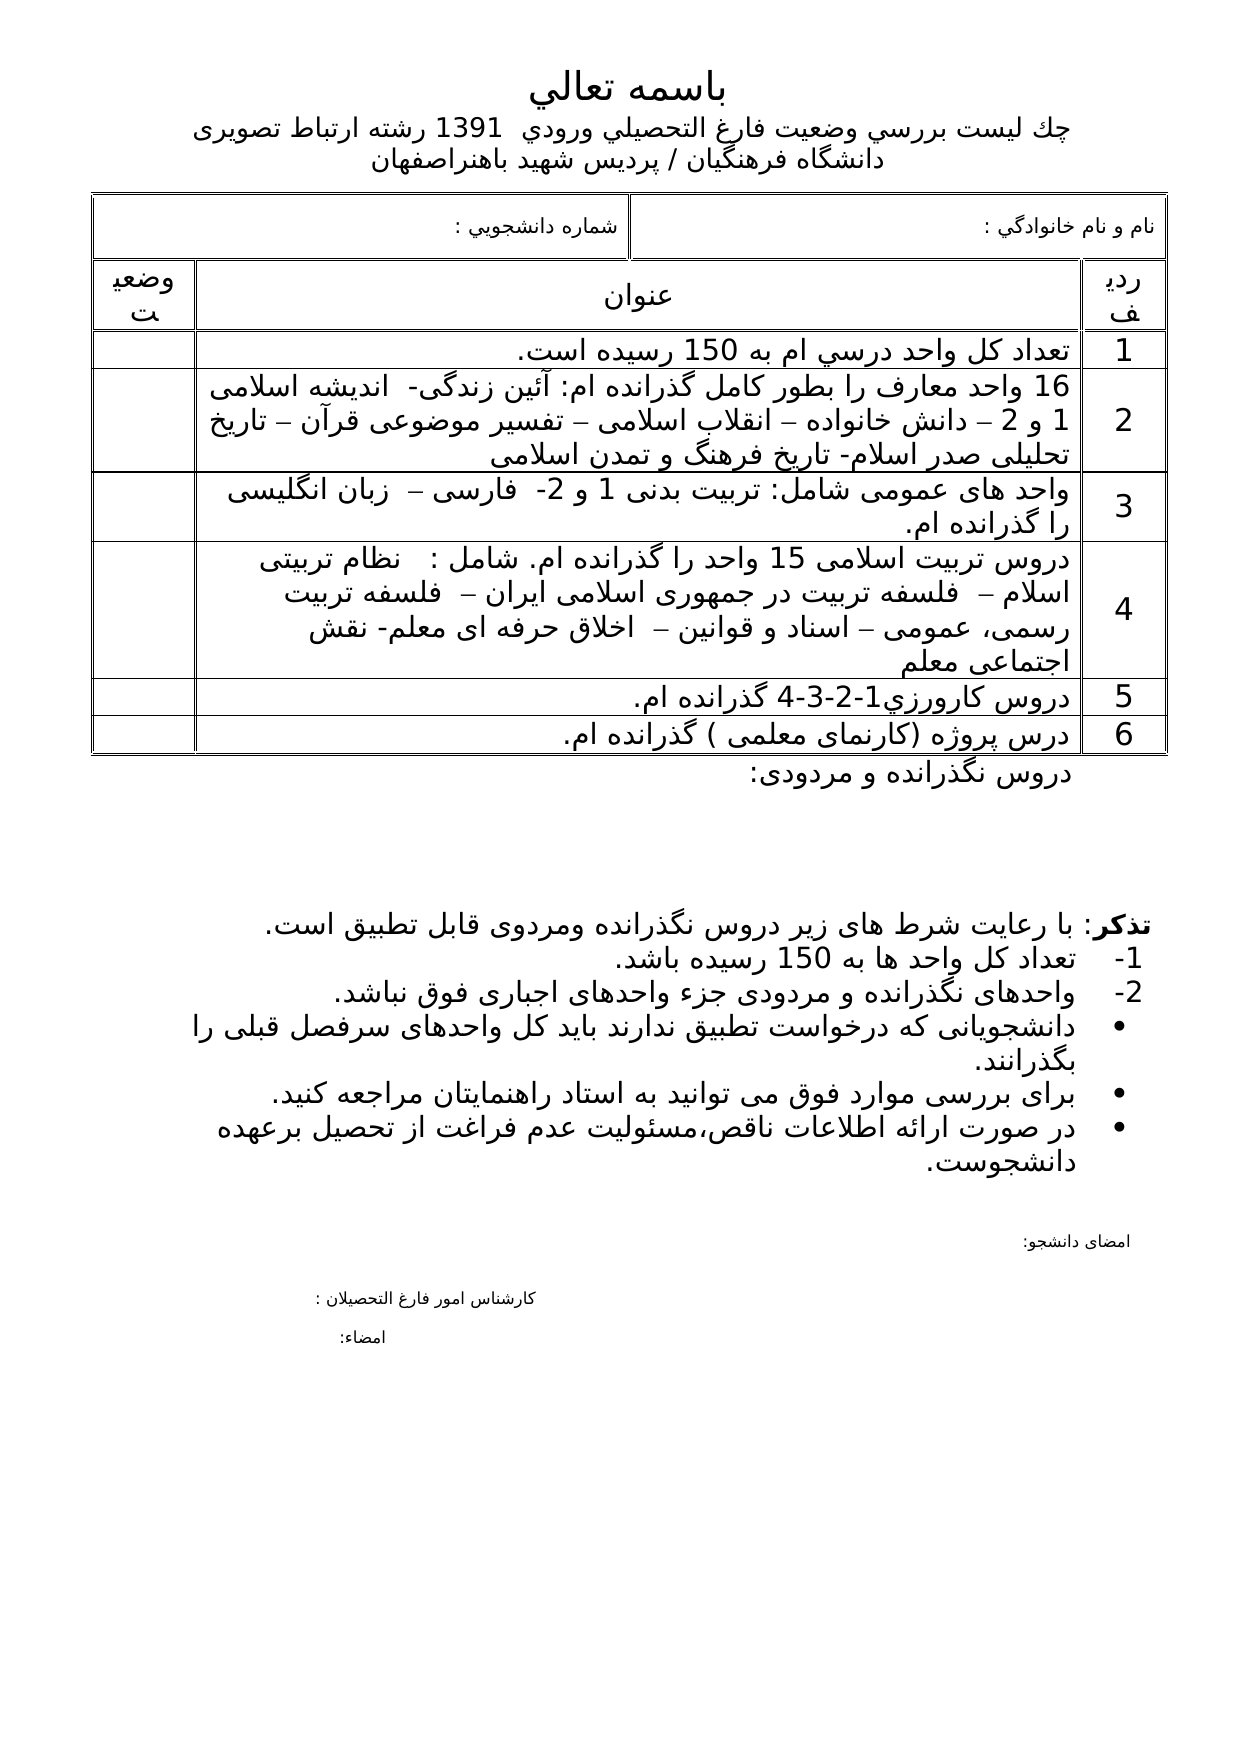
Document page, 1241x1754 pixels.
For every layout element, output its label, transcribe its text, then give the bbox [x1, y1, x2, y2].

title در صورت ارائه اطلاعات ناقص،مسئولیت عدم فراغت از تحصیل برعهده دانشجوست. [103, 1111, 1114, 1179]
title باسمه تعالي [103, 64, 1152, 110]
table_cell [92, 716, 196, 753]
table_cell دروس تربیت اسلامی 15 واحد را گذرانده ام. شامل : نظام تربیتی اسلام – فلسفه تربیت در جمهوری اسلامی ایران – فلسفه تربیت رسمی، عمومی – اسناد و قوانین – اخلاق حرفه ای معلم- نقش اجتماعی معلم [197, 542, 1080, 678]
table_cell 4 [1083, 542, 1165, 678]
table_cell 16 واحد معارف را بطور کامل گذرانده ام: آئین زندگی- اندیشه اسلامی 1 و 2 – دانش خانواده – انقلاب اسلامی – تفسیر موضوعی قرآن – تاریخ تحلیلی صدر اسلام- تاریخ فرهنگ و تمدن اسلامی [197, 369, 1080, 471]
title تعداد کل واحد ها به 150 رسیده باشد. [103, 941, 1114, 975]
table_cell تعداد كل واحد درسي ام به 150 رسيده است. [197, 329, 1080, 368]
title امضای دانشجو: [103, 1231, 1152, 1251]
table_cell واحد های عمومی شامل: تربیت بدنی 1 و 2- فارسی – زبان انگلیسی را گذرانده ام. [197, 473, 1080, 541]
title دانشگاه فرهنگيان / پرديس شهيد باهنراصفهان [103, 144, 1152, 175]
title تذکر: با رعایت شرط های زیر دروس نگذرانده ومردوی قابل تطبیق است. [103, 907, 1152, 941]
table_header شماره دانشجويي : [92, 195, 628, 258]
table_cell 6 [1083, 716, 1167, 753]
table_cell 3 [1083, 473, 1165, 541]
table_cell درس پروژه (کارنمای معلمی ) گذرانده ام. [196, 716, 1080, 753]
table_cell [94, 542, 194, 678]
title واحدهای نگذرانده و مردودی جزء واحدهای اجباری فوق نباشد. [103, 975, 1114, 1009]
table_cell دروس كارورزي1-2-3-4 گذرانده ام. [197, 679, 1080, 715]
table_cell رديف [1082, 258, 1165, 329]
table_cell 5 [1083, 679, 1165, 715]
title كارشناس امور فارغ التحصيلان : [103, 1289, 627, 1308]
title امضاء: [103, 1328, 1152, 1347]
table_cell 1 [1083, 329, 1165, 368]
table_cell [94, 332, 194, 368]
table_cell 2 [1083, 369, 1165, 471]
title دانشجویانی که درخواست تطبیق ندارند باید کل واحدهای سرفصل قبلی را بگذرانند. [103, 1009, 1114, 1077]
title دروس نگذرانده و مردودی: [103, 756, 1152, 790]
table_cell عنوان [197, 258, 1082, 329]
title چك ليست بررسي وضعيت فارغ التحصيلي ورودي 1391 رشته ارتباط تصویری [103, 112, 1152, 144]
table_cell [94, 369, 194, 471]
table_cell [94, 473, 194, 541]
table_header نام و نام خانوادگي : [629, 193, 1167, 258]
table_cell وضعيت [94, 261, 194, 329]
title برای بررسی موارد فوق می توانید به استاد راهنمایتان مراجعه کنید. [103, 1077, 1114, 1111]
table_cell [94, 679, 194, 715]
